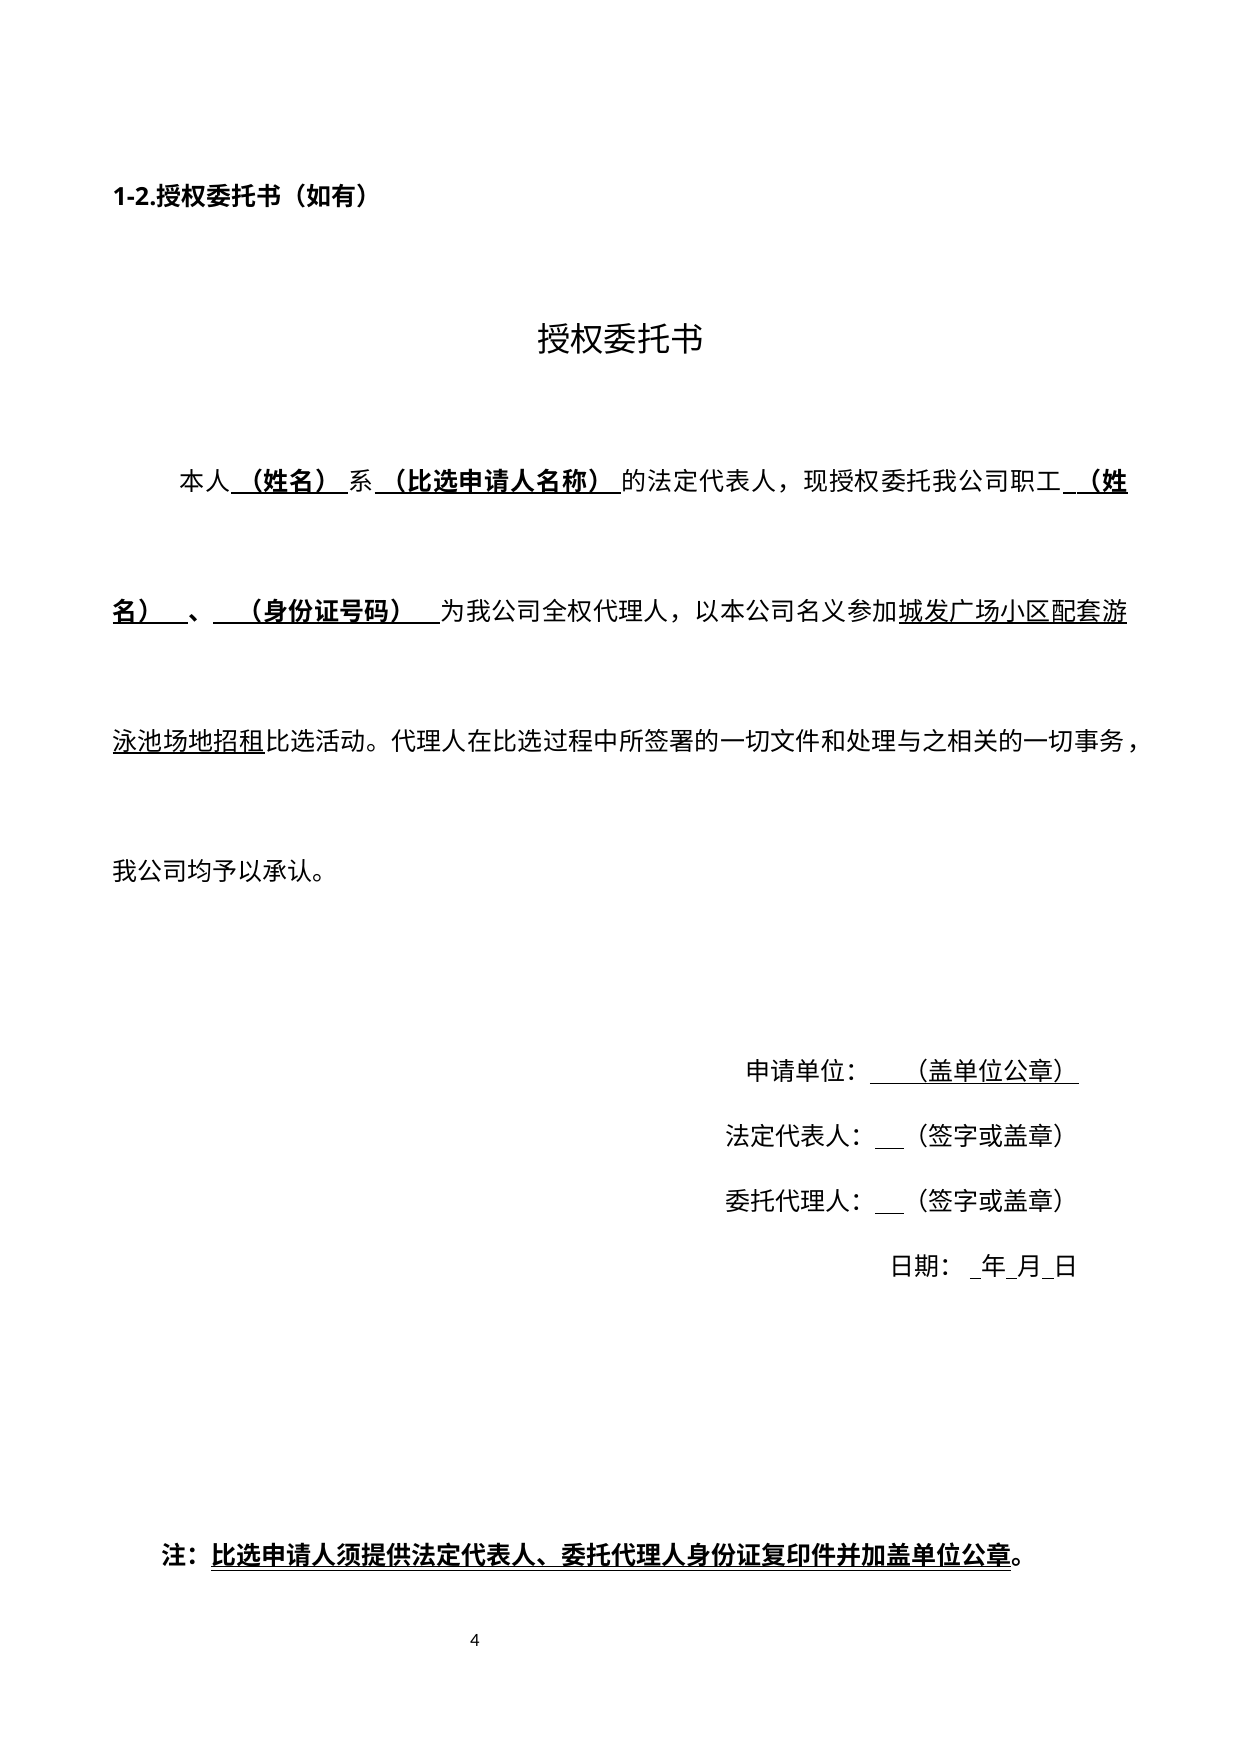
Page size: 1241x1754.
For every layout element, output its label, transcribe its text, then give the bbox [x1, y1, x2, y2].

text 申请单位： （盖单位公章） [112, 1037, 1078, 1102]
text 授权委托书 [112, 304, 1128, 369]
text 委托代理人： （签字或盖章） [112, 1167, 1078, 1232]
text 注：比选申请人须提供法定代表人、委托代理人身份证复印件并加盖单位公章。 [119, 1521, 1121, 1586]
text 法定代表人： （签字或盖章） [112, 1102, 1078, 1167]
text 1-2.授权委托书（如有） [112, 162, 1128, 227]
text 日期： 年 月 日 [112, 1232, 1078, 1297]
text 本人 （姓名） 系 （比选申请人名称） 的法定代表人，现授权委托我公司职工 （姓名） 、 （身份证号码） 为我公司全权代理人，以本公司名义参加城发广场小区配套游泳池场地招租比选活动。代理人在比选过程中所签署的一切文件和处理与之相关的一切事务，我公司均予以承认。 [112, 447, 1128, 902]
